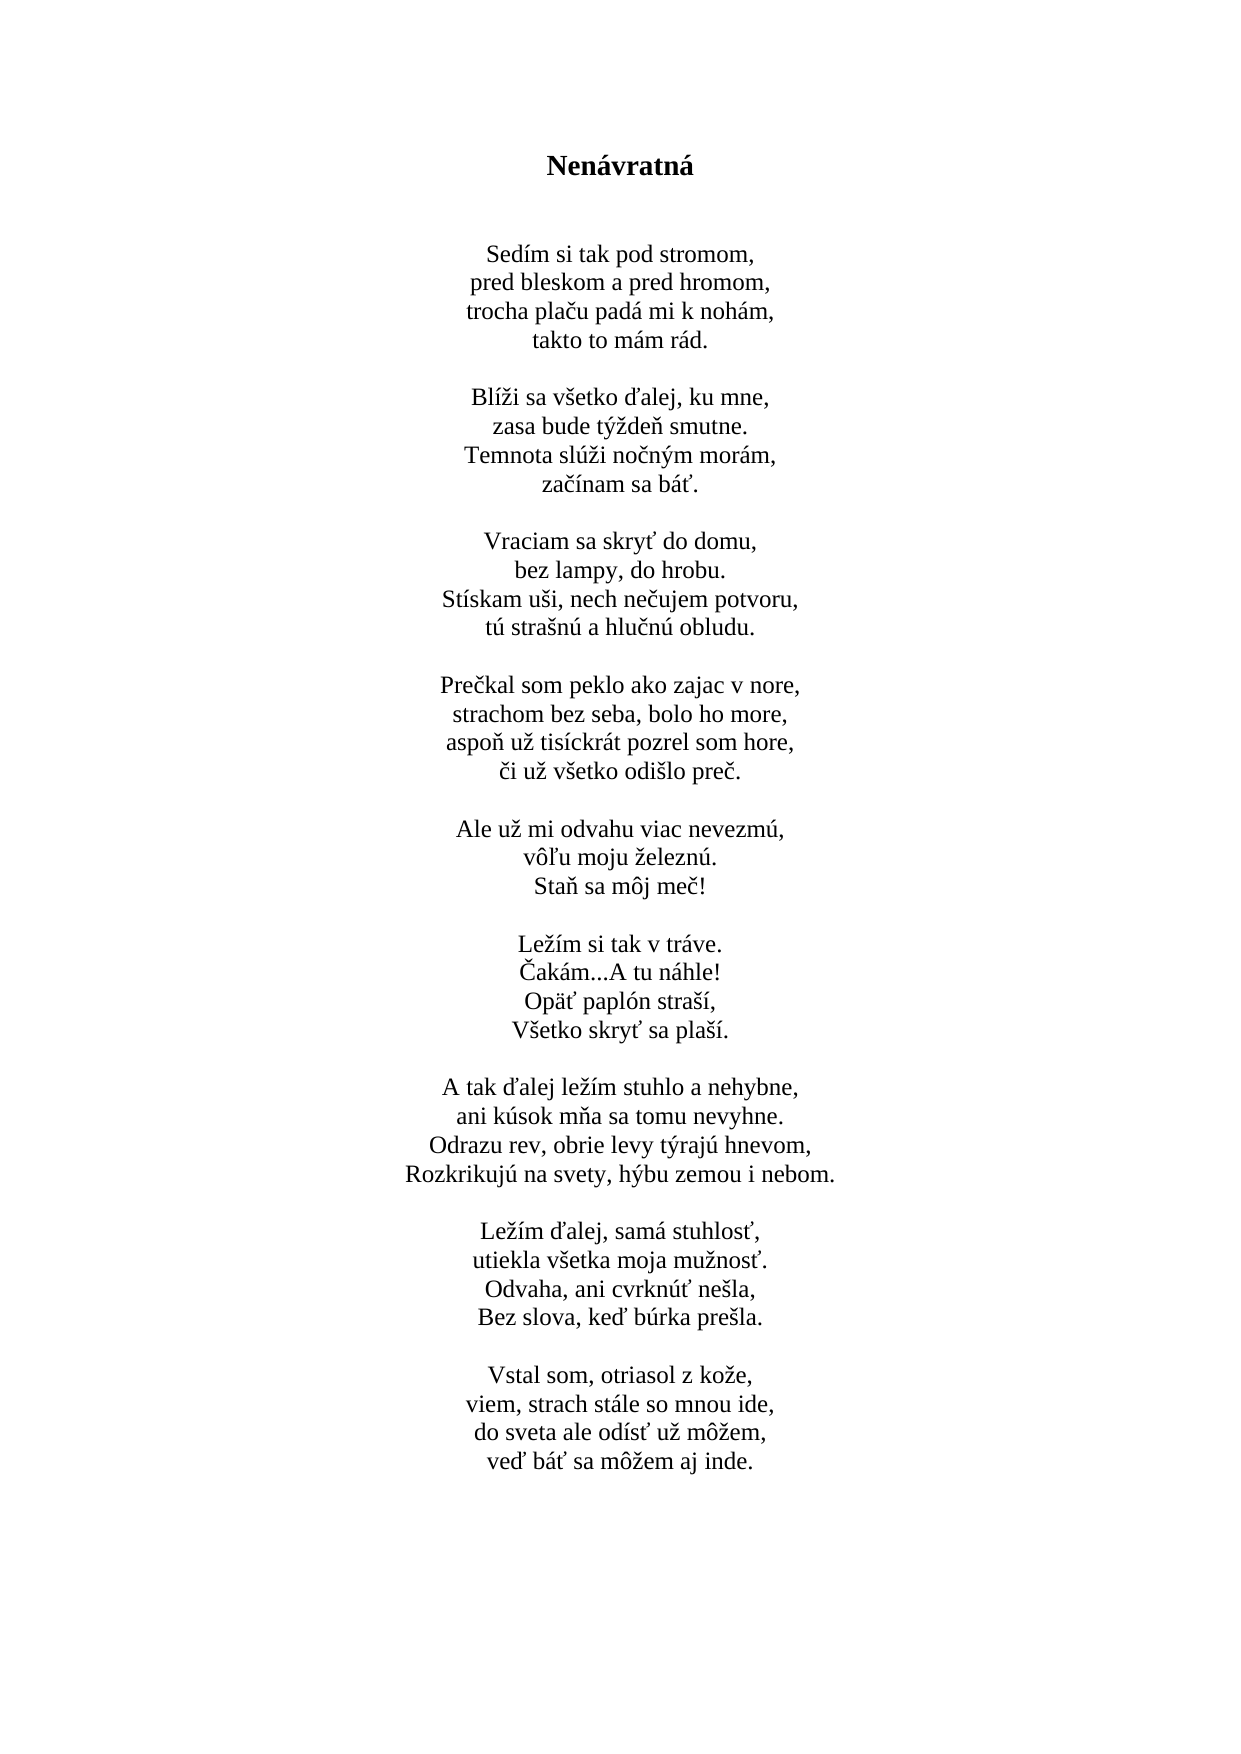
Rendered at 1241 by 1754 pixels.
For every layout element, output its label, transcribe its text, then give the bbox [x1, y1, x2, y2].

text ani kúsok mňa sa tomu nevyhne. [148, 1101, 1093, 1130]
text A tak ďalej ležím stuhlo a nehybne, [148, 1072, 1093, 1101]
text Ležím si tak v tráve. [148, 929, 1093, 957]
text Nenávratná [148, 148, 1093, 181]
text Čakám...A tu náhle! [148, 957, 1093, 986]
text Bez slova, keď búrka prešla. [148, 1302, 1093, 1331]
text veď báť sa môžem aj inde. [148, 1446, 1093, 1475]
text utiekla všetka moja mužnosť. [148, 1245, 1093, 1274]
text Opäť paplón straší, [148, 986, 1093, 1015]
text Rozkrikujú na svety, hýbu zemou i nebom. [148, 1159, 1093, 1187]
text vôľu moju železnú. [148, 842, 1093, 871]
text Odvaha, ani cvrknúť nešla, [148, 1274, 1093, 1302]
text Ale už mi odvahu viac nevezmú, [148, 814, 1093, 842]
text Vstal som, otriasol z kože, [148, 1360, 1093, 1389]
text strachom bez seba, bolo ho more, [148, 699, 1093, 727]
text aspoň už tisíckrát pozrel som hore, [148, 727, 1093, 756]
text trocha plaču padá mi k nohám, [148, 296, 1093, 325]
text do sveta ale odísť už môžem, [148, 1417, 1093, 1446]
text Stískam uši, nech nečujem potvoru, [148, 584, 1093, 612]
text Sedím si tak pod stromom, [148, 239, 1093, 267]
text Vraciam sa skryť do domu, [148, 526, 1093, 555]
text viem, strach stále so mnou ide, [148, 1389, 1093, 1417]
text či už všetko odišlo preč. [148, 756, 1093, 785]
text tú strašnú a hlučnú obludu. [148, 612, 1093, 641]
text Prečkal som peklo ako zajac v nore, [148, 670, 1093, 699]
text Všetko skryť sa plaší. [148, 1015, 1093, 1044]
text pred bleskom a pred hromom, [148, 267, 1093, 296]
text začínam sa báť. [148, 469, 1093, 497]
text zasa bude týždeň smutne. [148, 411, 1093, 440]
text Temnota slúži nočným morám, [148, 440, 1093, 469]
text Staň sa môj meč! [148, 871, 1093, 900]
text bez lampy, do hrobu. [148, 555, 1093, 584]
text takto to mám rád. [148, 325, 1093, 354]
text Ležím ďalej, samá stuhlosť, [148, 1216, 1093, 1245]
text Blíži sa všetko ďalej, ku mne, [148, 382, 1093, 411]
text Odrazu rev, obrie levy týrajú hnevom, [148, 1130, 1093, 1159]
